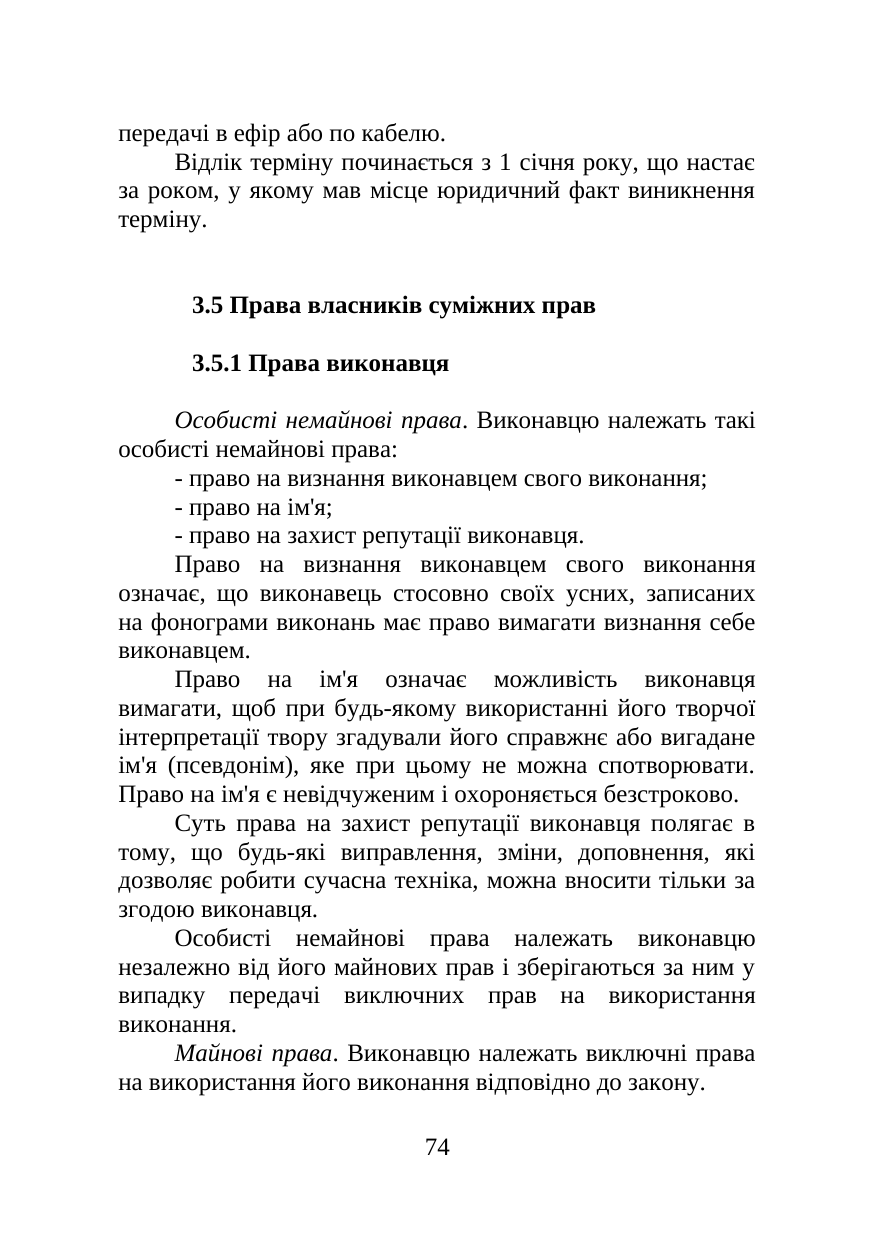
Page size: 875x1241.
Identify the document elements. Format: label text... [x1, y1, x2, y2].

text Особисті немайнові права. Виконавцю належать такі особисті немайнові права: [118, 406, 756, 463]
text Особисті немайнові права належать виконавцю незалежно від його майнових прав і зберігаються за ним у випадку передачі виключних прав на використання виконання. [118, 923, 756, 1038]
subtitle 3.5.1 Права виконавця [118, 348, 756, 377]
text Суть права на захист репутації виконавця полягає в тому, що будь-які виправлення, зміни, доповнення, які дозволяє робити сучасна техніка, можна вносити тільки за згодою виконавця. [118, 808, 756, 923]
text Право на визнання виконавцем свого виконання означає, що виконавець стосовно своїх усних, записаних на фонограми виконань має право вимагати визнання себе виконавцем. [118, 549, 756, 664]
text - право на захист репутації виконавця. [118, 521, 756, 549]
text - право на визнання виконавцем свого виконання; [118, 463, 756, 492]
text Майнові права. Виконавцю належать виключні права на використання його виконання відповідно до закону. [118, 1038, 756, 1096]
subtitle 3.5 Права власників суміжних прав [118, 291, 756, 319]
text - право на ім'я; [118, 492, 756, 521]
text Право на ім'я означає можливість виконавця вимагати, щоб при будь-якому використанні його творчої інтерпретації твору згадували його справжнє або вигадане ім'я (псевдонім), яке при цьому не можна спотворювати. Право на ім'я є невідчуженим і охороняється безстроково. [118, 664, 756, 808]
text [118, 118, 756, 147]
text Відлік терміну починається з 1 січня року, що настає за роком, у якому мав місце юридичний факт виникнення терміну. [118, 147, 756, 233]
